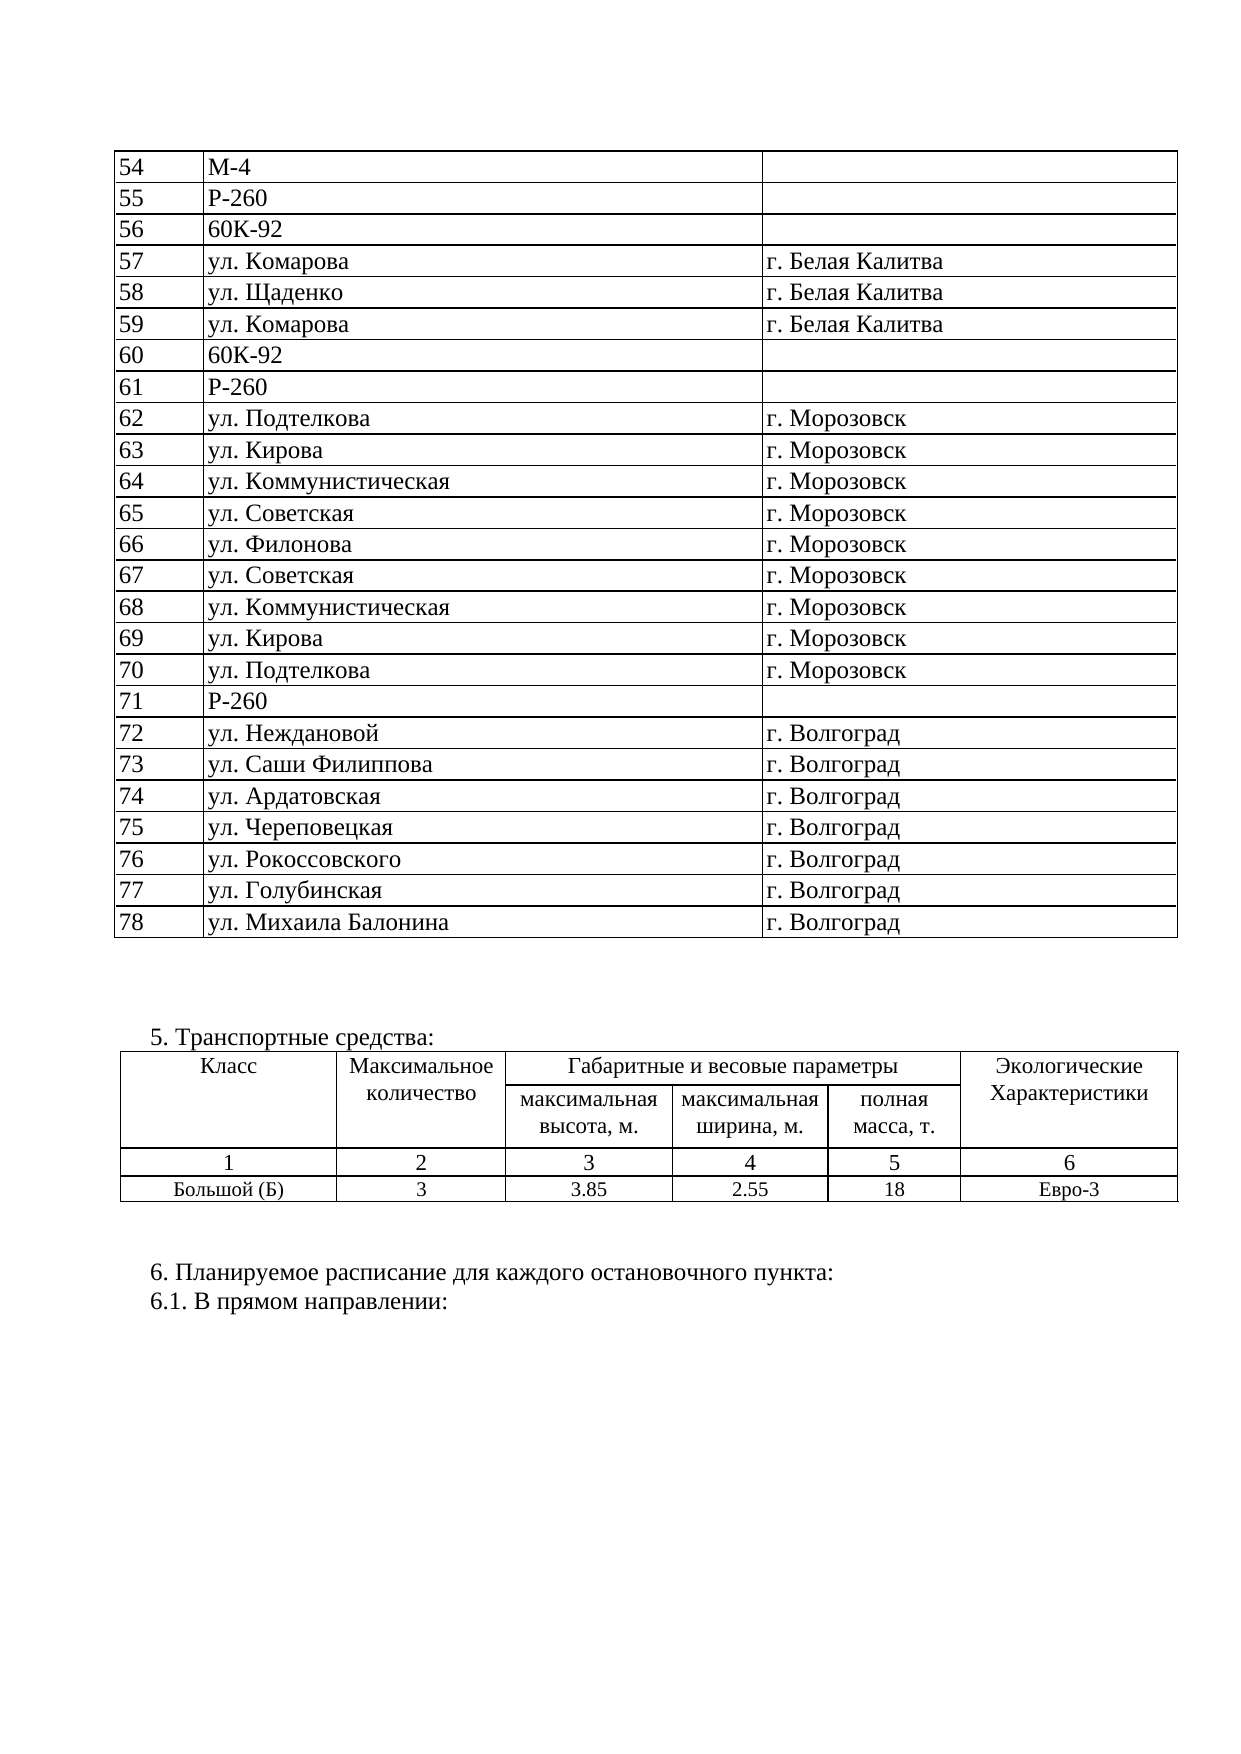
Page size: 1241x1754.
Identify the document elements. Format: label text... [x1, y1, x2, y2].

table_header Максимальное количество [337, 1052, 505, 1147]
table_cell ул. Советская [204, 498, 762, 527]
table_cell 59 [115, 308, 203, 339]
table_header Экологические Характеристики [961, 1052, 1177, 1147]
table_cell 67 [115, 560, 203, 590]
table_cell ул. Подтелкова [204, 403, 762, 433]
table_cell ул. Михаила Балонина [204, 907, 762, 936]
table_cell 71 [115, 686, 203, 716]
table_cell Евро-3 [961, 1177, 1177, 1201]
table_cell г. Морозовск [763, 528, 1177, 559]
table_cell ул. Кирова [204, 623, 762, 653]
table_cell ул. Коммунистическая [204, 466, 762, 496]
table_cell максимальная высота, м. [506, 1086, 672, 1147]
table_cell 68 [115, 591, 203, 622]
table_cell г. Морозовск [763, 653, 1177, 685]
table_cell г. Белая Калитва [763, 244, 1177, 276]
table_cell [763, 181, 1177, 213]
table_cell 73 [115, 749, 203, 779]
table_cell Р-260 [204, 686, 762, 716]
table_cell г. Волгоград [763, 748, 1177, 779]
table_cell 56 [115, 214, 203, 244]
table_cell г. Морозовск [763, 402, 1177, 433]
table_cell ул. Комарова [204, 309, 762, 339]
table_cell 74 [115, 780, 203, 811]
table_cell 75 [115, 812, 203, 842]
table_cell г. Морозовск [763, 465, 1177, 496]
table_cell [763, 152, 1177, 181]
table_cell 2 [337, 1149, 505, 1175]
text 6. Планируемое расписание для каждого остановочного пункта: [150, 1257, 1090, 1286]
table_cell 18 [829, 1177, 960, 1201]
table_cell ул. Саши Филиппова [204, 749, 762, 779]
table_cell 54 [115, 152, 203, 181]
table_cell 61 [115, 371, 203, 402]
table_cell 78 [115, 906, 203, 936]
table_cell 3.85 [506, 1177, 672, 1201]
table_cell 3 [506, 1149, 672, 1175]
table_cell г. Волгоград [763, 874, 1177, 905]
table_cell 70 [115, 654, 203, 685]
table_cell 4 [673, 1149, 827, 1175]
table_cell ул. Рокоссовского [204, 844, 762, 873]
table_cell полная масса, т. [829, 1086, 960, 1147]
table_header Класс [121, 1052, 336, 1147]
table_cell 66 [115, 529, 203, 559]
table_cell [763, 370, 1177, 402]
table_cell 69 [115, 623, 203, 653]
table_cell ул. Голубинская [204, 875, 762, 905]
table_cell ул. Щаденко [204, 277, 762, 307]
table_cell г. Волгоград [763, 842, 1177, 873]
table_cell ул. Кирова [204, 435, 762, 464]
table_cell 65 [115, 497, 203, 527]
table_cell г. Морозовск [763, 559, 1177, 590]
table_cell 6 [961, 1149, 1177, 1175]
table_cell ул. Череповецкая [204, 812, 762, 842]
table_cell ул. Коммунистическая [204, 592, 762, 622]
table_cell г. Белая Калитва [763, 276, 1177, 307]
table_cell Р-260 [204, 183, 762, 213]
table_cell [763, 213, 1177, 244]
table_cell 62 [115, 403, 203, 433]
table_cell 2.55 [673, 1177, 827, 1201]
table_cell 57 [115, 245, 203, 276]
table_cell г. Морозовск [763, 433, 1177, 464]
table_cell 72 [115, 717, 203, 748]
table_cell ул. Ардатовская [204, 781, 762, 811]
table_cell 64 [115, 466, 203, 496]
table_cell [763, 685, 1177, 716]
table_cell 1 [121, 1149, 336, 1175]
table_cell ул. Советская [204, 561, 762, 590]
table_cell Р-260 [204, 372, 762, 402]
table_cell г. Волгоград [763, 905, 1177, 936]
table_cell г. Волгоград [763, 779, 1177, 811]
table_cell г. Морозовск [763, 622, 1177, 653]
table_cell г. Белая Калитва [763, 307, 1177, 339]
text 5. Транспортные средства: [150, 1022, 1090, 1051]
table_cell ул. Комарова [204, 246, 762, 276]
table_cell ул. Подтелкова [204, 655, 762, 685]
table_cell 58 [115, 277, 203, 307]
table_cell [763, 339, 1177, 370]
table_cell г. Морозовск [763, 496, 1177, 527]
table_cell Большой (Б) [121, 1177, 336, 1201]
table_cell 3 [337, 1177, 505, 1201]
table_cell 63 [115, 434, 203, 464]
table_cell г. Морозовск [763, 590, 1177, 622]
table_cell 60 [115, 340, 203, 370]
text 6.1. В прямом направлении: [150, 1286, 1090, 1315]
table_cell М-4 [204, 152, 762, 181]
table_cell ул. Филонова [204, 529, 762, 559]
table_header Габаритные и весовые параметры [506, 1052, 960, 1084]
table_cell 60К-92 [204, 215, 762, 244]
table_cell 5 [829, 1149, 960, 1175]
table_cell максимальная ширина, м. [673, 1086, 827, 1147]
table_cell г. Волгоград [763, 811, 1177, 842]
table_cell 77 [115, 875, 203, 905]
table_cell 60К-92 [204, 340, 762, 370]
table_cell 76 [115, 843, 203, 873]
table_cell ул. Неждановой [204, 718, 762, 748]
table_cell 55 [115, 183, 203, 213]
table_cell г. Волгоград [763, 716, 1177, 748]
